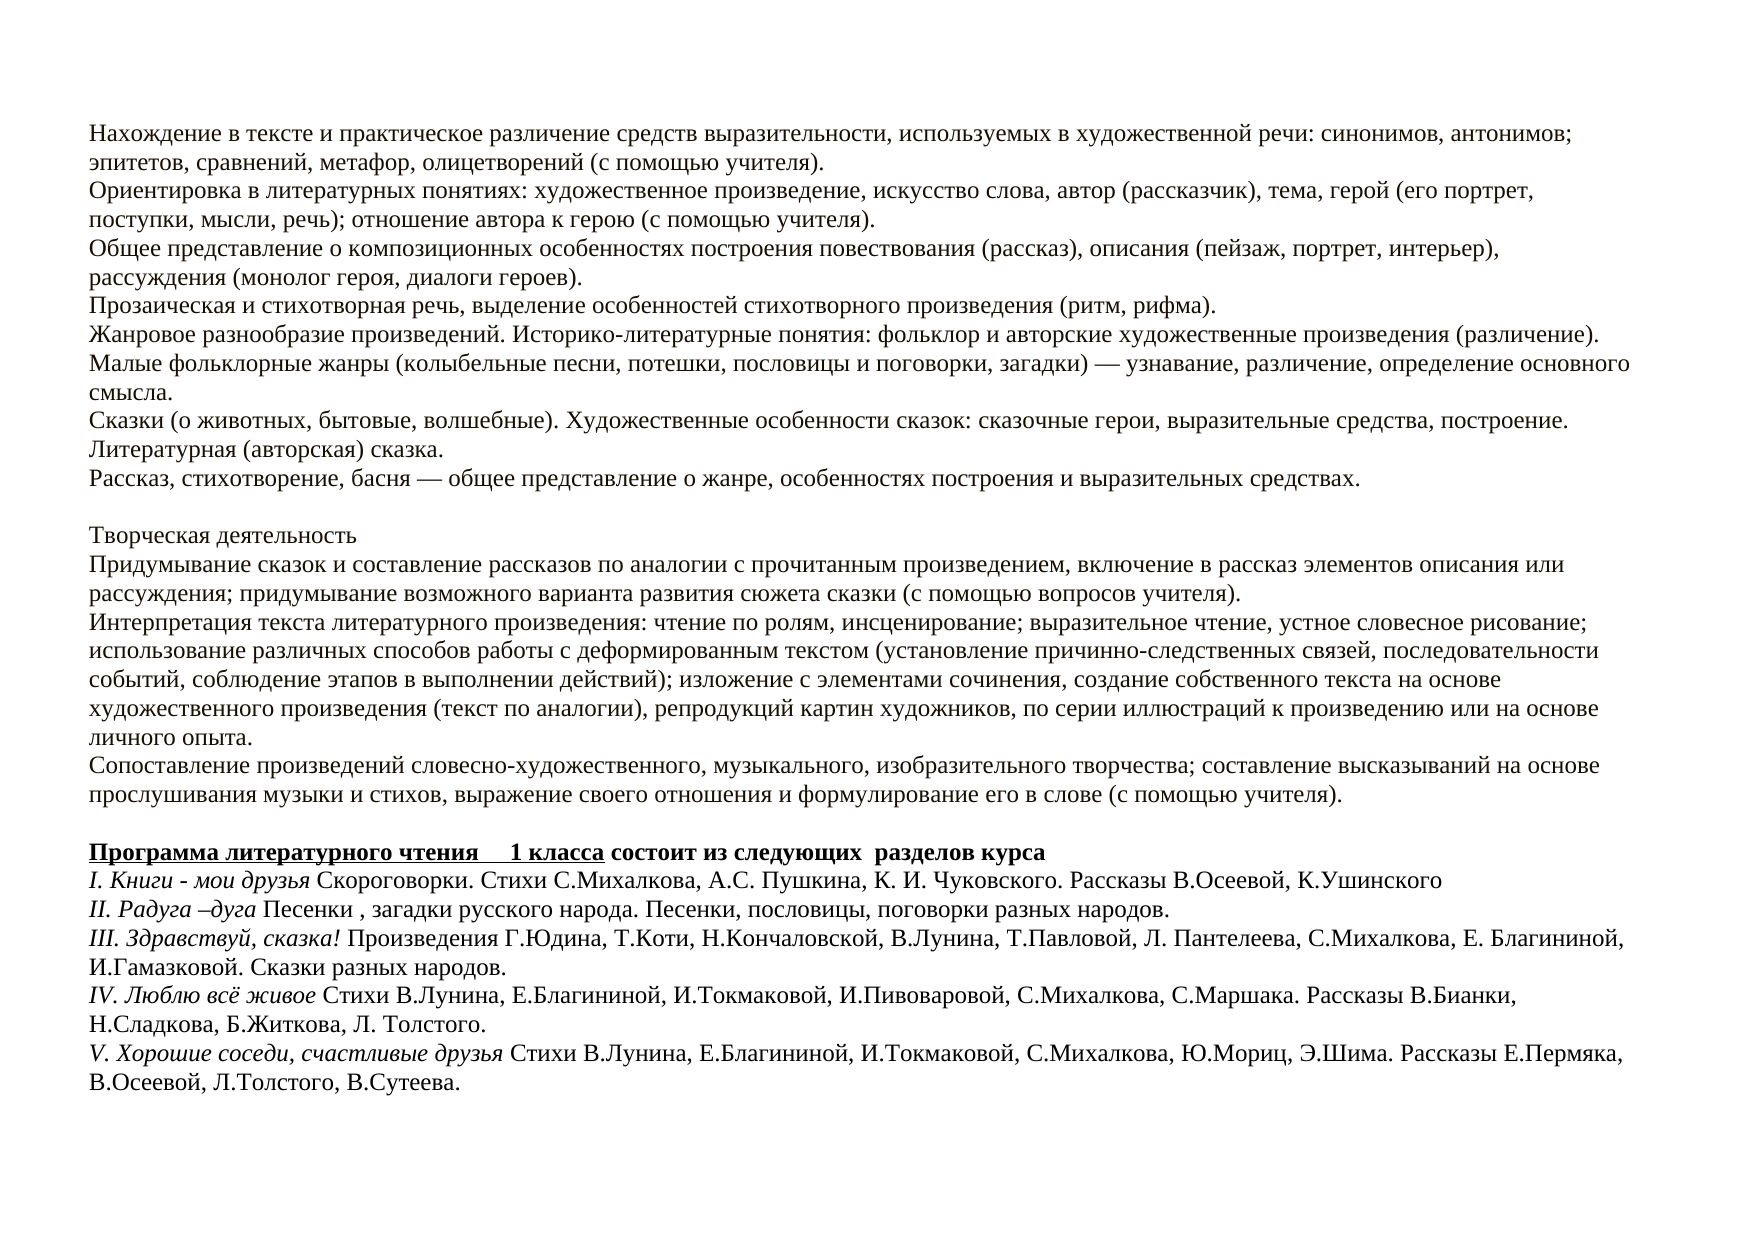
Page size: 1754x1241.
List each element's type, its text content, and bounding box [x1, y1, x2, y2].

text Нахождение в тексте и практическое различение средств выразительности, используемых в художественной речи: синонимов, антонимов; эпитетов, сравнений, метафор, олицетворений (с помощью учителя). [89, 118, 1636, 176]
text Рассказ, стихотворение, басня — общее представление о жанре, особенностях построения и выразительных средствах. [89, 463, 1636, 492]
text V. Хорошие соседи, счастливые друзья Стихи В.Лунина, Е.Благининой, И.Токмаковой, С.Михалкова, Ю.Мориц, Э.Шима. Рассказы Е.Пермяка, В.Осеевой, Л.Толстого, В.Сутеева. [89, 1038, 1636, 1096]
text III. Здравствуй, сказка! Произведения Г.Юдина, Т.Коти, Н.Кончаловской, В.Лунина, Т.Павловой, Л. Пантелеева, С.Михалкова, Е. Благининой, И.Гамазковой. Сказки разных народов. [89, 923, 1636, 981]
text Сопоставление произведений словесно-художественного, музыкального, изобразительного творчества; составление высказываний на основе прослушивания музыки и стихов, выражение своего отношения и формулирование его в слове (с помощью учителя). [89, 751, 1636, 808]
text Придумывание сказок и составление рассказов по аналогии с прочитанным произведением, включение в рассказ элементов описания или рассуждения; придумывание возможного варианта развития сюжета сказки (с помощью вопросов учителя). [89, 549, 1636, 607]
text IV. Люблю всё живое Стихи В.Лунина, Е.Благининой, И.Токмаковой, И.Пивоваровой, С.Михалкова, С.Маршака. Рассказы В.Бианки, Н.Сладкова, Б.Житкова, Л. Толстого. [89, 981, 1636, 1038]
text Ориентировка в литературных понятиях: художественное произведение, искусство слова, автор (рассказчик), тема, герой (его портрет, поступки, мысли, речь); отношение автора к герою (с помощью учителя). [89, 176, 1636, 233]
text Творческая деятельность [89, 521, 1636, 549]
text Прозаическая и стихотворная речь, выделение особенностей стихотворного произведения (ритм, рифма). [89, 291, 1636, 319]
text Жанровое разнообразие произведений. Историко-литературные понятия: фольклор и авторские художественные произведения (различение). [89, 319, 1636, 348]
text Интерпретация текста литературного произведения: чтение по ролям, инсценирование; выразительное чтение, устное словесное рисование; использование различных способов работы с деформированным текстом (установление причинно-следственных связей, последовательности событий, соблюдение этапов в выполнении действий); изложение с элементами сочинения, создание собственного текста на основе художественного произведения (текст по аналогии), репродукций картин художников, по серии иллюстраций к произведению или на основе личного опыта. [89, 607, 1636, 751]
text Программа литературного чтения 1 класса состоит из следующих разделов курса [89, 837, 1636, 866]
text II. Радуга –дуга Песенки , загадки русского народа. Песенки, пословицы, поговорки разных народов. [89, 894, 1636, 923]
text Малые фольклорные жанры (колыбельные песни, потешки, пословицы и поговорки, загадки) — узнавание, различение, определение основного смысла. [89, 348, 1636, 406]
text Общее представление о композиционных особенностях построения повествования (рассказ), описания (пейзаж, портрет, интерьер), рассуждения (монолог героя, диалоги героев). [89, 233, 1636, 291]
text Книги - мои друзья Скороговорки. Стихи С.Михалкова, А.С. Пушкина, К. И. Чуковского. Рассказы В.Осеевой, К.Ушинского [89, 866, 1636, 894]
text Сказки (о животных, бытовые, волшебные). Художественные особенности сказок: сказочные герои, выразительные средства, построение. Литературная (авторская) сказка. [89, 406, 1636, 463]
